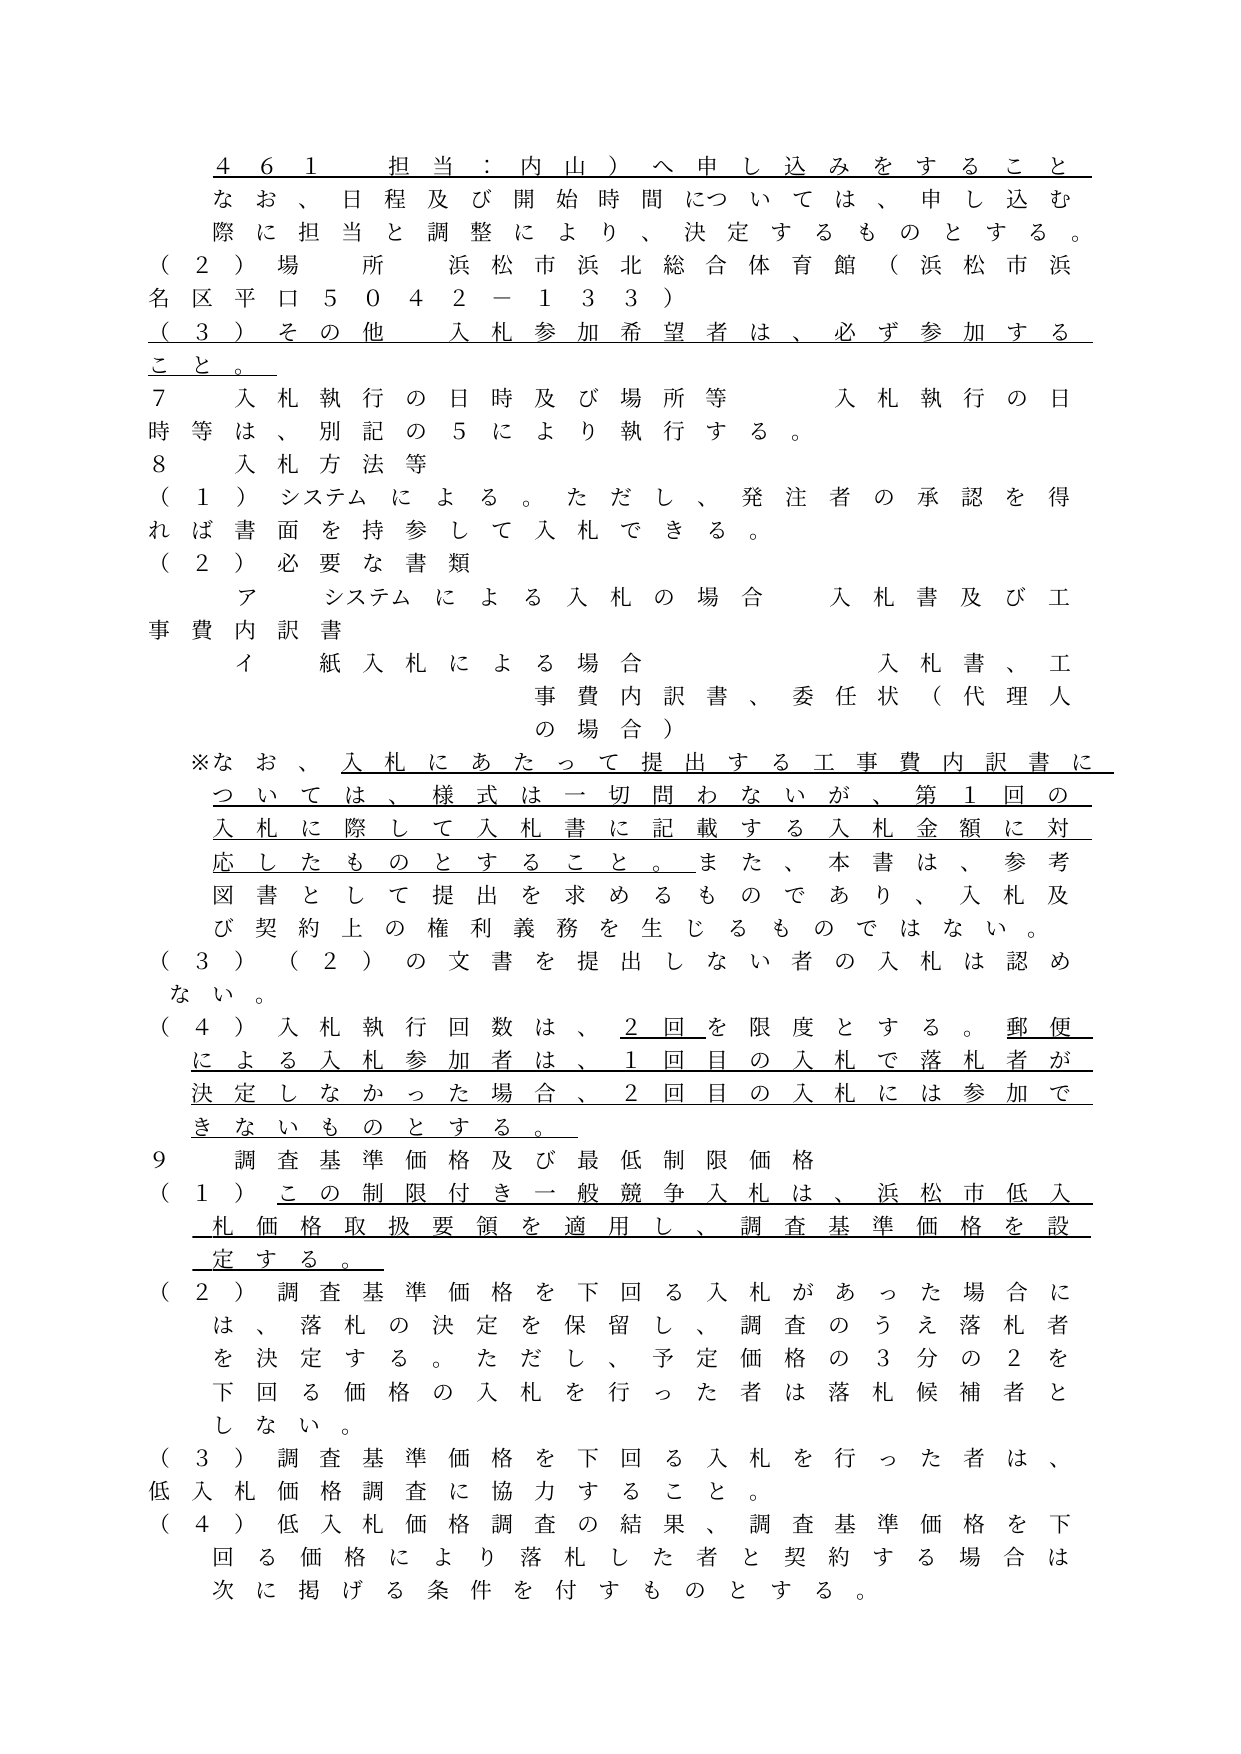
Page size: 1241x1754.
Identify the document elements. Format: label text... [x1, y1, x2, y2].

text （２）調査基準価格を下回る入札があった場合には、落札の決定を保留し、調査のうえ落札者を決定する。ただし、予定価格の３分の２を下回る価格の入札を行った者は落札候補者としない。 [148, 1274, 1092, 1440]
text （２）場 所 浜松市浜北総合体育館（浜松市浜名区平口５０４２－１３３） [148, 248, 1092, 314]
text イ 紙入札による場合 入札書、工事費内訳書、委任状（代理人の場合） [148, 645, 1092, 744]
text （４）入札執行回数は、２回を限度とする。郵便による入札参加者は、１回目の入札で落札者が決定しなかった場合、２回目の入札には参加できないものとする。 [148, 1009, 1092, 1142]
text （１）システムによる。ただし、発注者の承認を得れば書面を持参して入札できる。 [148, 479, 1092, 546]
text ※なお、入札にあたって提出する工事費内訳書については、様式は一切問わないが、第１回の入札に際して入札書に記載する入札金額に対応したものとすること。また、本書は、参考図書として提出を求めるものであり、入札及び契約上の権利義務を生じるものではない。 [191, 744, 1092, 943]
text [148, 148, 1092, 248]
text （１）この制限付き一般競争入札は、浜松市低入札価格取扱要領を適用し、調査基準価格を設定する。 [148, 1175, 1092, 1274]
text ９ 調査基準価格及び最低制限価格 [148, 1142, 1092, 1175]
text （３）（２）の文書を提出しない者の入札は認めない。 [148, 943, 1092, 1009]
text ７ 入札執行の日時及び場所等 入札執行の日時等は、別記の５により執行する。 [148, 380, 1092, 446]
text （２）必要な書類 [148, 546, 1092, 579]
text （３）その他 入札参加希望者は、必ず参加すること。 [148, 314, 1092, 342]
text （３）その他 入札参加希望者は、必ず参加すること。 [148, 343, 1092, 380]
text ア システムによる入札の場合 入札書及び工事費内訳書 [148, 579, 1092, 645]
text （３）調査基準価格を下回る入札を行った者は、低入札価格調査に協力すること。 [148, 1440, 1092, 1506]
text ８ 入札方法等 [148, 446, 1092, 479]
text （４）低入札価格調査の結果、調査基準価格を下回る価格により落札した者と契約する場合は、次に掲げる条件を付すものとする。 [148, 1506, 1092, 1606]
